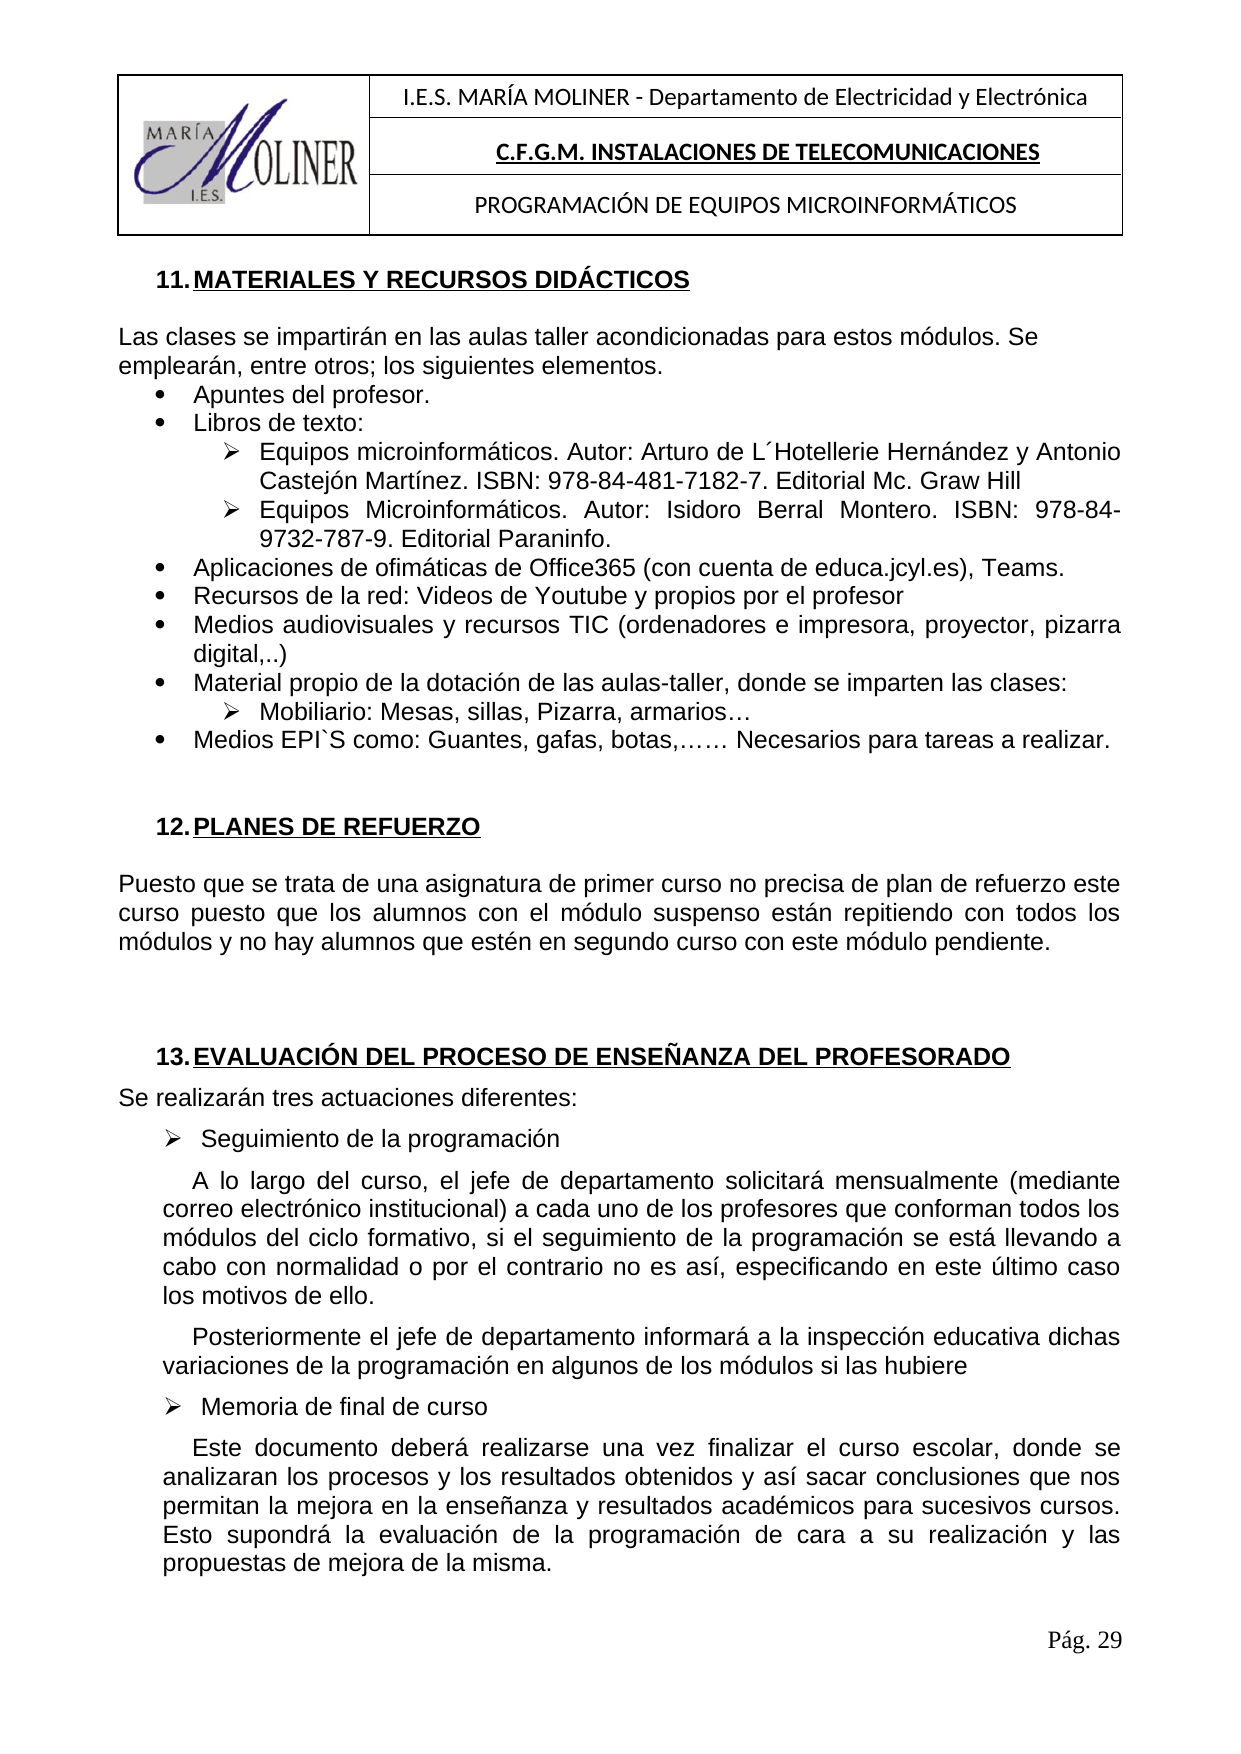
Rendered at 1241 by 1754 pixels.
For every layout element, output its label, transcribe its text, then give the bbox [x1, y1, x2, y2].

list Seguimiento de la programación [163, 1124, 1122, 1153]
list Apuntes del profesor. [156, 379, 1122, 408]
text Se realizarán tres actuaciones diferentes: [118, 1083, 1122, 1112]
list MATERIALES Y RECURSOS DIDÁCTICOS [156, 264, 1122, 293]
list EVALUACIÓN DEL PROCESO DE ENSEÑANZA DEL PROFESORADO [156, 1042, 1122, 1071]
text Puesto que se trata de una asignatura de primer curso no precisa de plan de refuerzo este curso puesto que los alumnos con el módulo suspenso están repitiendo con todos los módulos y no hay alumnos que estén en segundo curso con este módulo pendiente. [118, 869, 1122, 956]
text Posteriormente el jefe de departamento informará a la inspección educativa dichas variaciones de la programación en algunos de los módulos si las hubiere [162, 1322, 1122, 1379]
list Recursos de la red: Videos de Youtube y propios por el profesor [156, 581, 1122, 610]
list PLANES DE REFUERZO [156, 812, 1122, 841]
text Las clases se impartirán en las aulas taller acondicionadas para estos módulos. Se emplearán, entre otros; los siguientes elementos. [118, 322, 1122, 379]
list Equipos microinformáticos. Autor: Arturo de L´Hotellerie Hernández y Antonio Castejón Martínez. ISBN: 978-84-481-7182-7. Editorial Mc. Graw Hill [222, 437, 1122, 495]
list Medios EPI`S como: Guantes, gafas, botas,…… Necesarios para tareas a realizar. [156, 726, 1122, 754]
list Medios audiovisuales y recursos TIC (ordenadores e impresora, proyector, pizarra digital,..) [156, 610, 1122, 668]
list Mobiliario: Mesas, sillas, Pizarra, armarios… [222, 697, 1122, 726]
text Este documento deberá realizarse una vez finalizar el curso escolar, donde se analizaran los procesos y los resultados obtenidos y así sacar conclusiones que nos permitan la mejora en la enseñanza y resultados académicos para sucesivos cursos. Esto supondrá la evaluación de la programación de cara a su realización y las propuestas de mejora de la misma. [162, 1433, 1122, 1577]
list Libros de texto: [156, 408, 1122, 437]
picture [129, 92, 361, 218]
list Material propio de la dotación de las aulas-taller, donde se imparten las clases: [156, 668, 1122, 697]
list Aplicaciones de ofimáticas de Office365 (con cuenta de educa.jcyl.es), Teams. [156, 552, 1122, 581]
list Memoria de final de curso [163, 1392, 1122, 1421]
list Equipos Microinformáticos. Autor: Isidoro Berral Montero. ISBN: 978-84-9732-787-9. Editorial Paraninfo. [222, 495, 1122, 552]
text A lo largo del curso, el jefe de departamento solicitará mensualmente (mediante correo electrónico institucional) a cada uno de los profesores que conforman todos los módulos del ciclo formativo, si el seguimiento de la programación se está llevando a cabo con normalidad o por el contrario no es así, especificando en este último caso los motivos de ello. [162, 1166, 1122, 1309]
